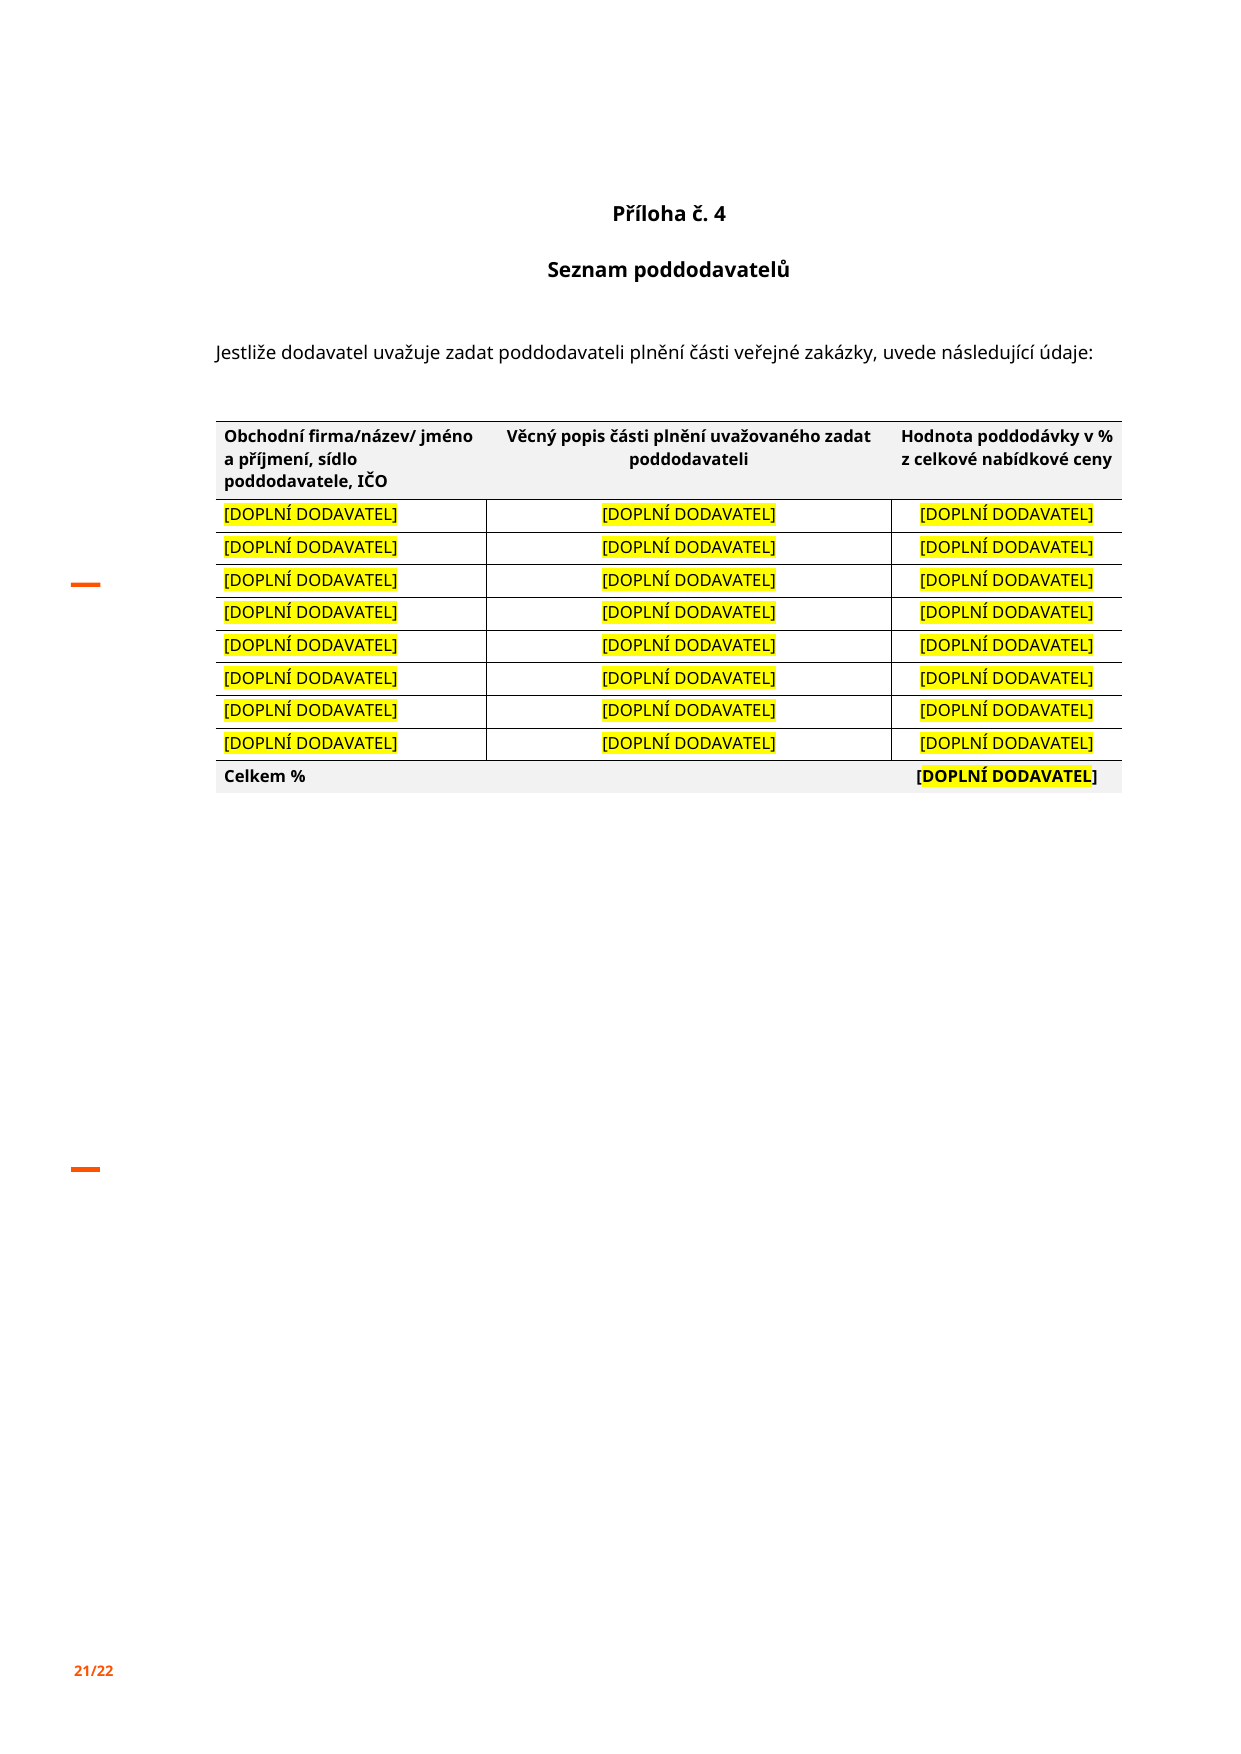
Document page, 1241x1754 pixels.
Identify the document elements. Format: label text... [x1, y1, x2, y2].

table_cell [DOPLNÍ DODAVATEL] [892, 565, 1122, 597]
table_cell [DOPLNÍ DODAVATEL] [892, 696, 1122, 728]
table_cell [486, 761, 891, 793]
text Příloha č. 4 [216, 199, 1122, 227]
table_header Věcný popis části plnění uvažovaného zadat poddodavateli [486, 422, 891, 499]
table_header Obchodní firma/název/ jméno a příjmení, sídlo poddodavatele, IČO [216, 422, 486, 499]
table_cell [DOPLNÍ DODAVATEL] [892, 533, 1122, 564]
table_cell [DOPLNÍ DODAVATEL] [892, 729, 1122, 760]
text Jestliže dodavatel uvažuje zadat poddodavateli plnění části veřejné zakázky, uvede následující údaje: [216, 339, 1122, 365]
table_cell [DOPLNÍ DODAVATEL] [216, 565, 486, 597]
table_cell [DOPLNÍ DODAVATEL] [216, 729, 486, 760]
table_cell [DOPLNÍ DODAVATEL] [216, 500, 486, 531]
table_cell [DOPLNÍ DODAVATEL] [891, 761, 1122, 793]
table_cell [DOPLNÍ DODAVATEL] [487, 729, 891, 760]
table_cell [DOPLNÍ DODAVATEL] [892, 663, 1122, 695]
table_cell [DOPLNÍ DODAVATEL] [487, 533, 891, 564]
table_cell [DOPLNÍ DODAVATEL] [487, 696, 891, 728]
table_cell [DOPLNÍ DODAVATEL] [216, 696, 486, 728]
table_cell [DOPLNÍ DODAVATEL] [216, 598, 486, 629]
table_cell [DOPLNÍ DODAVATEL] [892, 598, 1122, 629]
table_cell [DOPLNÍ DODAVATEL] [487, 500, 891, 531]
table_cell [DOPLNÍ DODAVATEL] [487, 631, 891, 662]
table_cell [DOPLNÍ DODAVATEL] [892, 500, 1122, 531]
text Seznam poddodavatelů [216, 255, 1122, 284]
table_cell [DOPLNÍ DODAVATEL] [216, 631, 486, 662]
table_cell [DOPLNÍ DODAVATEL] [487, 598, 891, 629]
table_cell Celkem % [216, 761, 486, 793]
table_header Hodnota poddodávky v % z celkové nabídkové ceny [891, 422, 1122, 499]
table_cell [DOPLNÍ DODAVATEL] [216, 663, 486, 695]
table_cell [DOPLNÍ DODAVATEL] [892, 631, 1122, 662]
table_cell [DOPLNÍ DODAVATEL] [487, 663, 891, 695]
table_cell [DOPLNÍ DODAVATEL] [487, 565, 891, 597]
table_cell [DOPLNÍ DODAVATEL] [216, 533, 486, 564]
